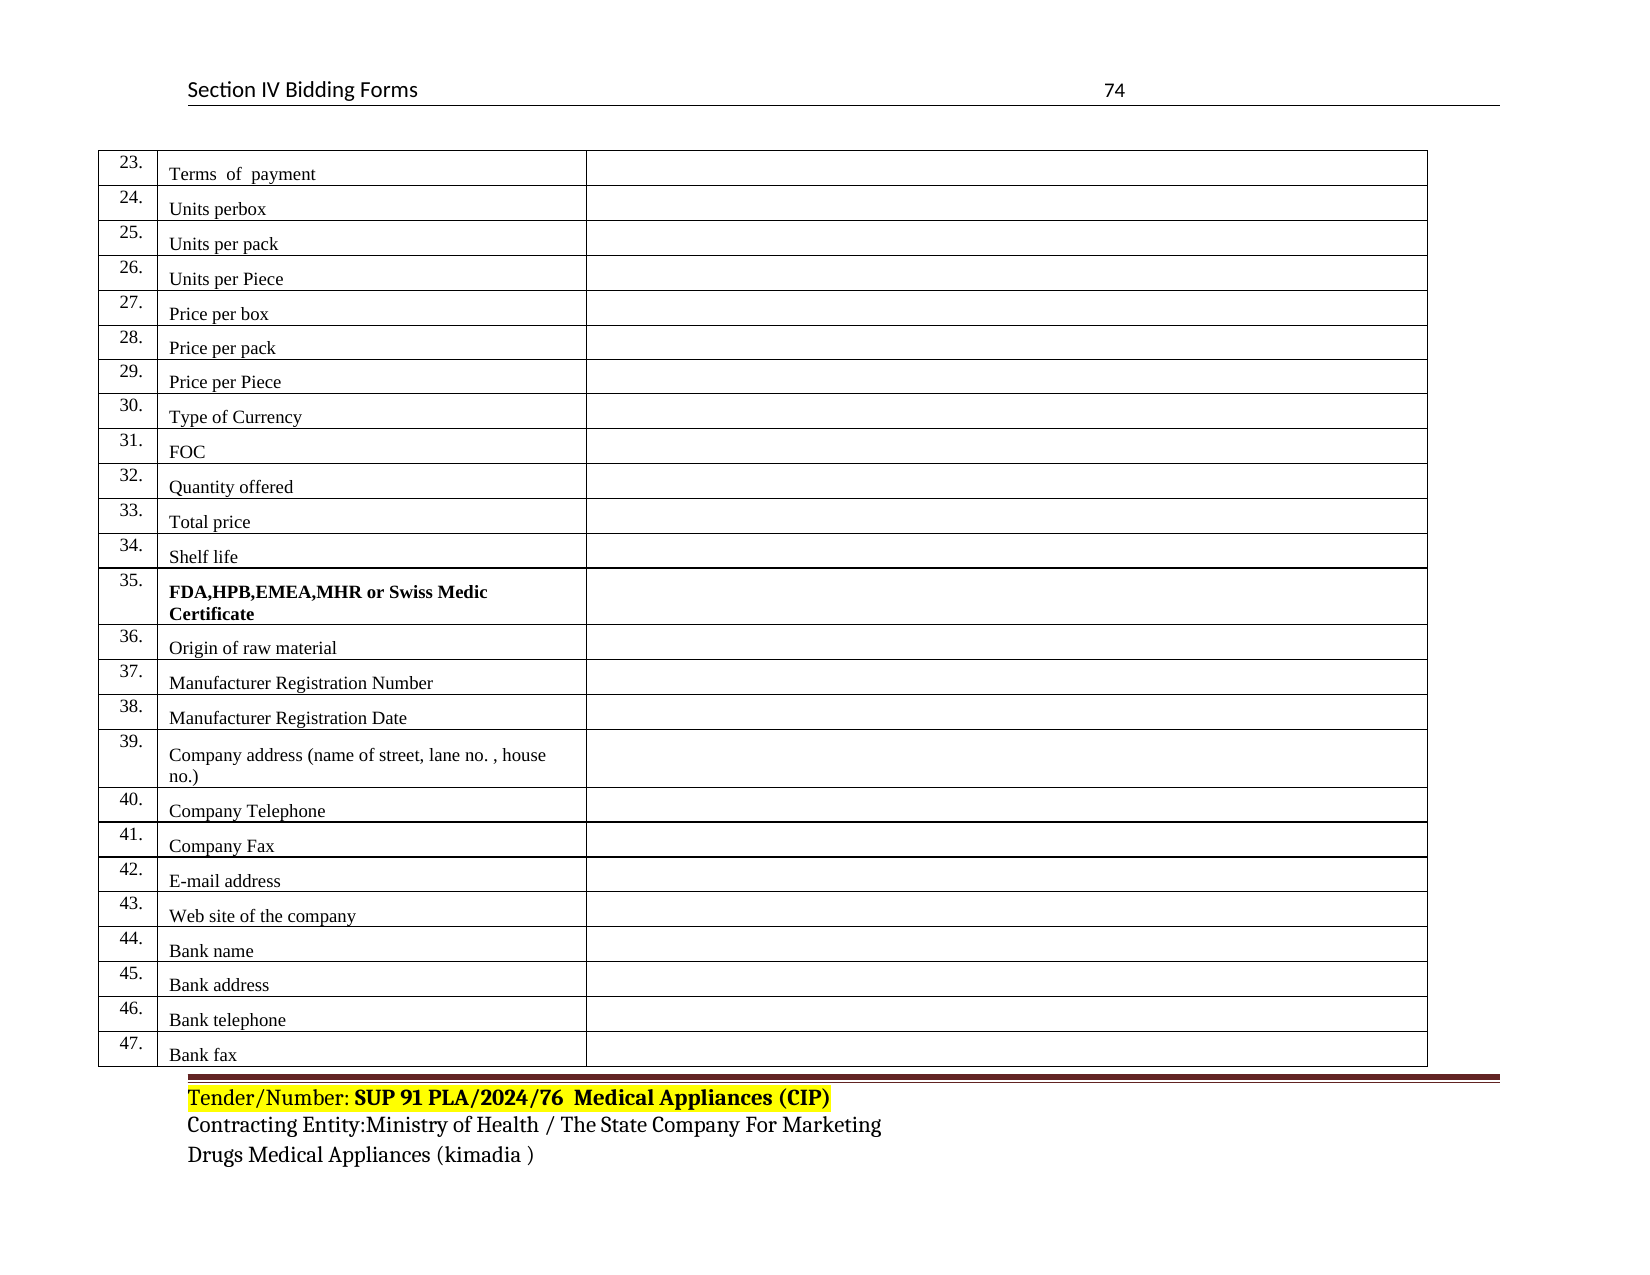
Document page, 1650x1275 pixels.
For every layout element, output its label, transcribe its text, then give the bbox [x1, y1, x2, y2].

table_cell Price per pack [158, 326, 586, 359]
table_cell [99, 927, 157, 961]
table_cell [587, 695, 1427, 729]
table_cell Units per Piece [158, 256, 586, 289]
table_cell Company address (name of street, lane no. , house no.) [158, 730, 586, 787]
table_cell Bank name [158, 927, 586, 961]
table_cell [99, 858, 157, 891]
table_cell [99, 569, 157, 624]
table_cell Bank fax [158, 1032, 586, 1066]
table_cell [99, 534, 157, 567]
table_cell [99, 464, 157, 498]
table_cell Terms of payment [158, 151, 586, 185]
table_cell [587, 730, 1427, 787]
table_cell [99, 256, 157, 289]
table_cell [99, 151, 157, 185]
table_cell [99, 221, 157, 255]
table_cell [587, 151, 1427, 185]
table_cell [99, 788, 157, 821]
table_cell Price per Piece [158, 360, 586, 393]
table_cell [587, 499, 1427, 533]
table_cell [99, 892, 157, 926]
table_cell [587, 326, 1427, 359]
table_cell [99, 499, 157, 533]
table_cell [99, 695, 157, 729]
table_cell [587, 291, 1427, 324]
table_cell [99, 1032, 157, 1066]
table_cell [587, 569, 1427, 624]
table_cell FDA,HPB,EMEA,MHR or Swiss Medic Certificate [158, 569, 586, 624]
table_cell Company Fax [158, 823, 586, 856]
table_cell [99, 823, 157, 856]
table_cell Manufacturer Registration Number [158, 660, 586, 694]
table_cell [587, 660, 1427, 694]
table_cell [99, 291, 157, 324]
table_cell [587, 534, 1427, 567]
table_cell Manufacturer Registration Date [158, 695, 586, 729]
table_cell [587, 858, 1427, 891]
table_cell Quantity offered [158, 464, 586, 498]
table_cell [99, 429, 157, 463]
table_cell [587, 221, 1427, 255]
table_cell Shelf life [158, 534, 586, 567]
table_cell Web site of the company [158, 892, 586, 926]
table_cell Units per pack [158, 221, 586, 255]
table_cell [99, 625, 157, 659]
table_cell [99, 997, 157, 1031]
table_cell [587, 788, 1427, 821]
table_cell [99, 962, 157, 996]
table_cell [587, 625, 1427, 659]
table_cell [587, 892, 1427, 926]
table_cell [587, 394, 1427, 428]
table_cell FOC [158, 429, 586, 463]
table_cell [587, 186, 1427, 220]
table_cell [587, 256, 1427, 289]
table_cell [587, 962, 1427, 996]
table_cell [587, 823, 1427, 856]
table_cell Bank address [158, 962, 586, 996]
table_cell [99, 326, 157, 359]
table_cell [587, 360, 1427, 393]
table_cell [99, 660, 157, 694]
table_cell [587, 429, 1427, 463]
table_cell Company Telephone [158, 788, 586, 821]
table_cell Price per box [158, 291, 586, 324]
table_cell [99, 186, 157, 220]
table_cell [99, 394, 157, 428]
table_cell Units perbox [158, 186, 586, 220]
table_cell [99, 730, 157, 787]
table_cell [587, 464, 1427, 498]
table_cell E-mail address [158, 858, 586, 891]
table_cell Origin of raw material [158, 625, 586, 659]
table_cell Type of Currency [158, 394, 586, 428]
table_cell [587, 997, 1427, 1031]
table_cell [587, 1032, 1427, 1066]
table_cell Bank telephone [158, 997, 586, 1031]
table_cell [99, 360, 157, 393]
table_cell [587, 927, 1427, 961]
table_cell Total price [158, 499, 586, 533]
